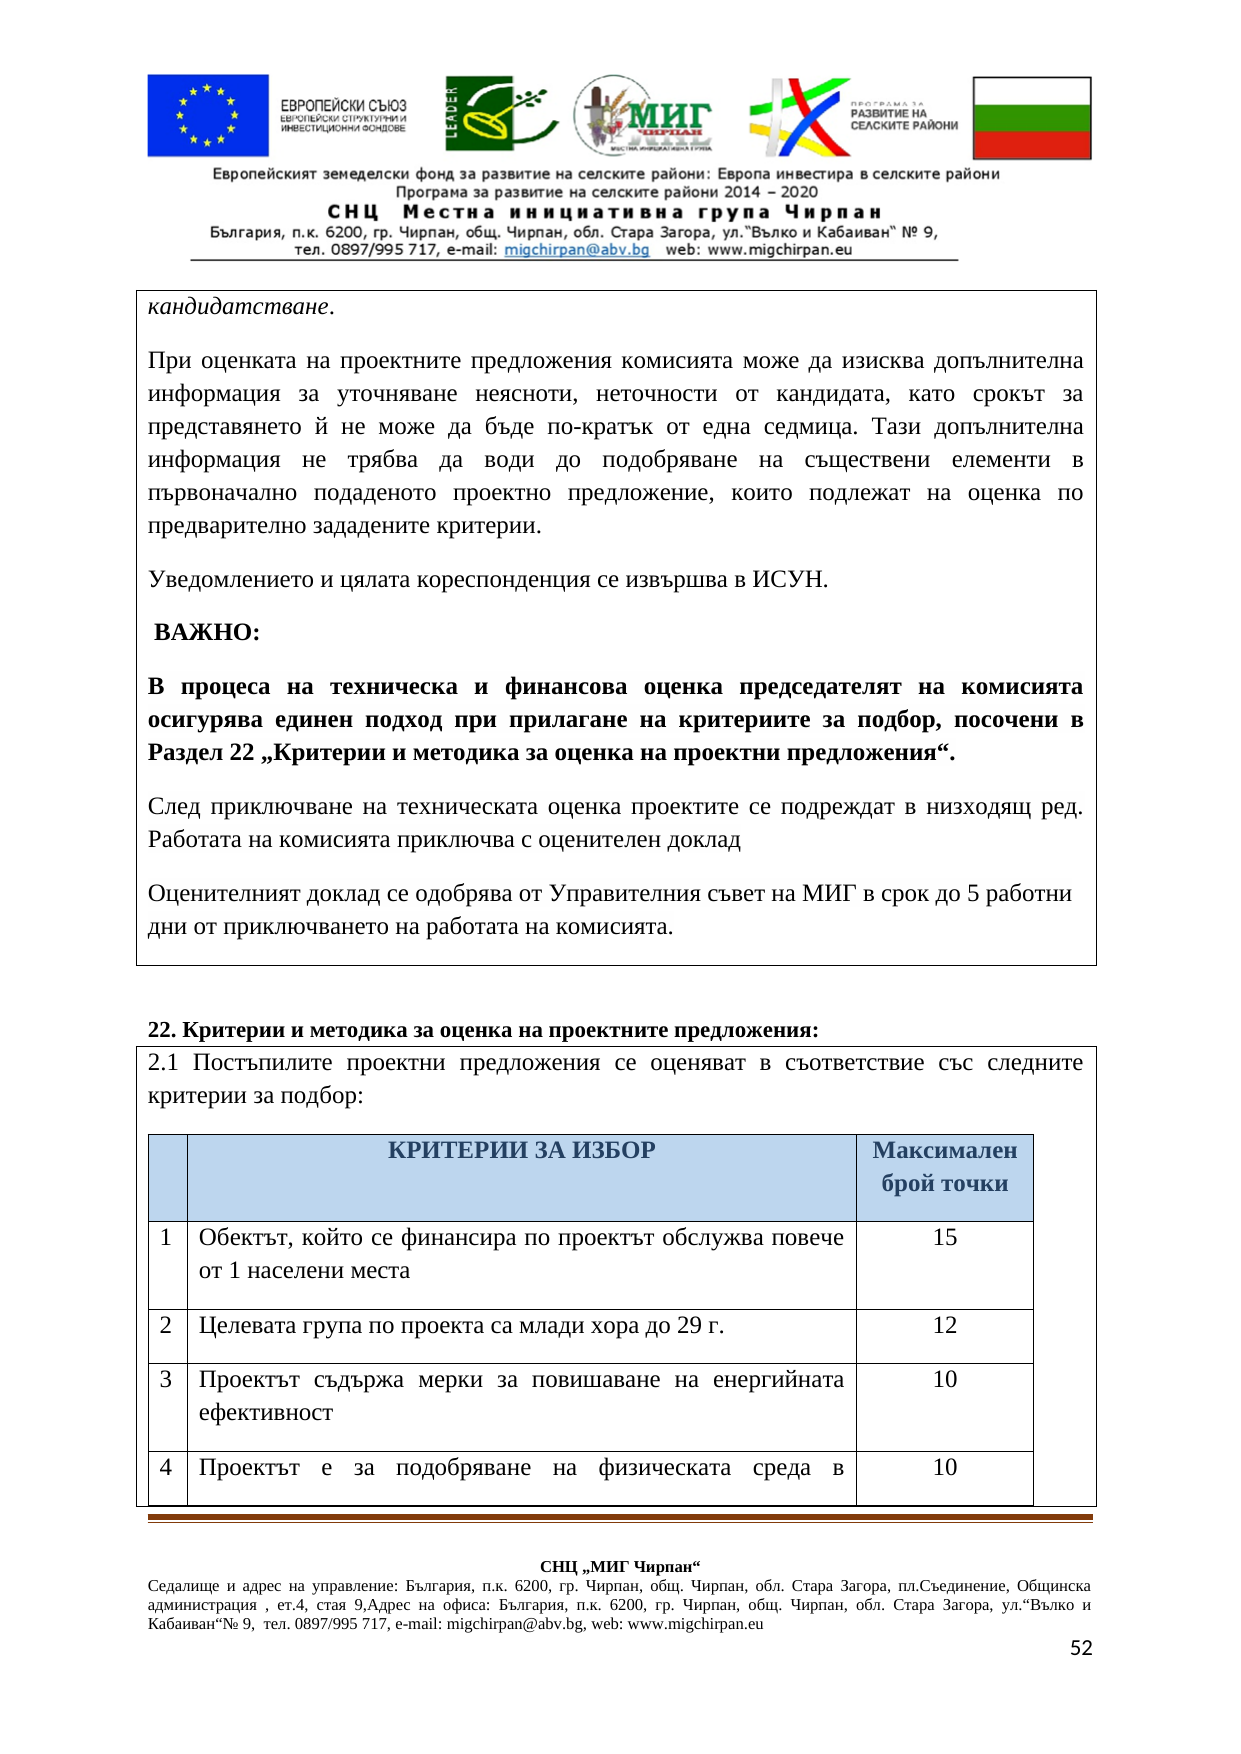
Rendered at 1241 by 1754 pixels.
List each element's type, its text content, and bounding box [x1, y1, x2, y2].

subtitle 22. Критерии и методика за оценка на проектните предложения: [148, 1016, 1093, 1042]
picture [147, 73, 1093, 262]
